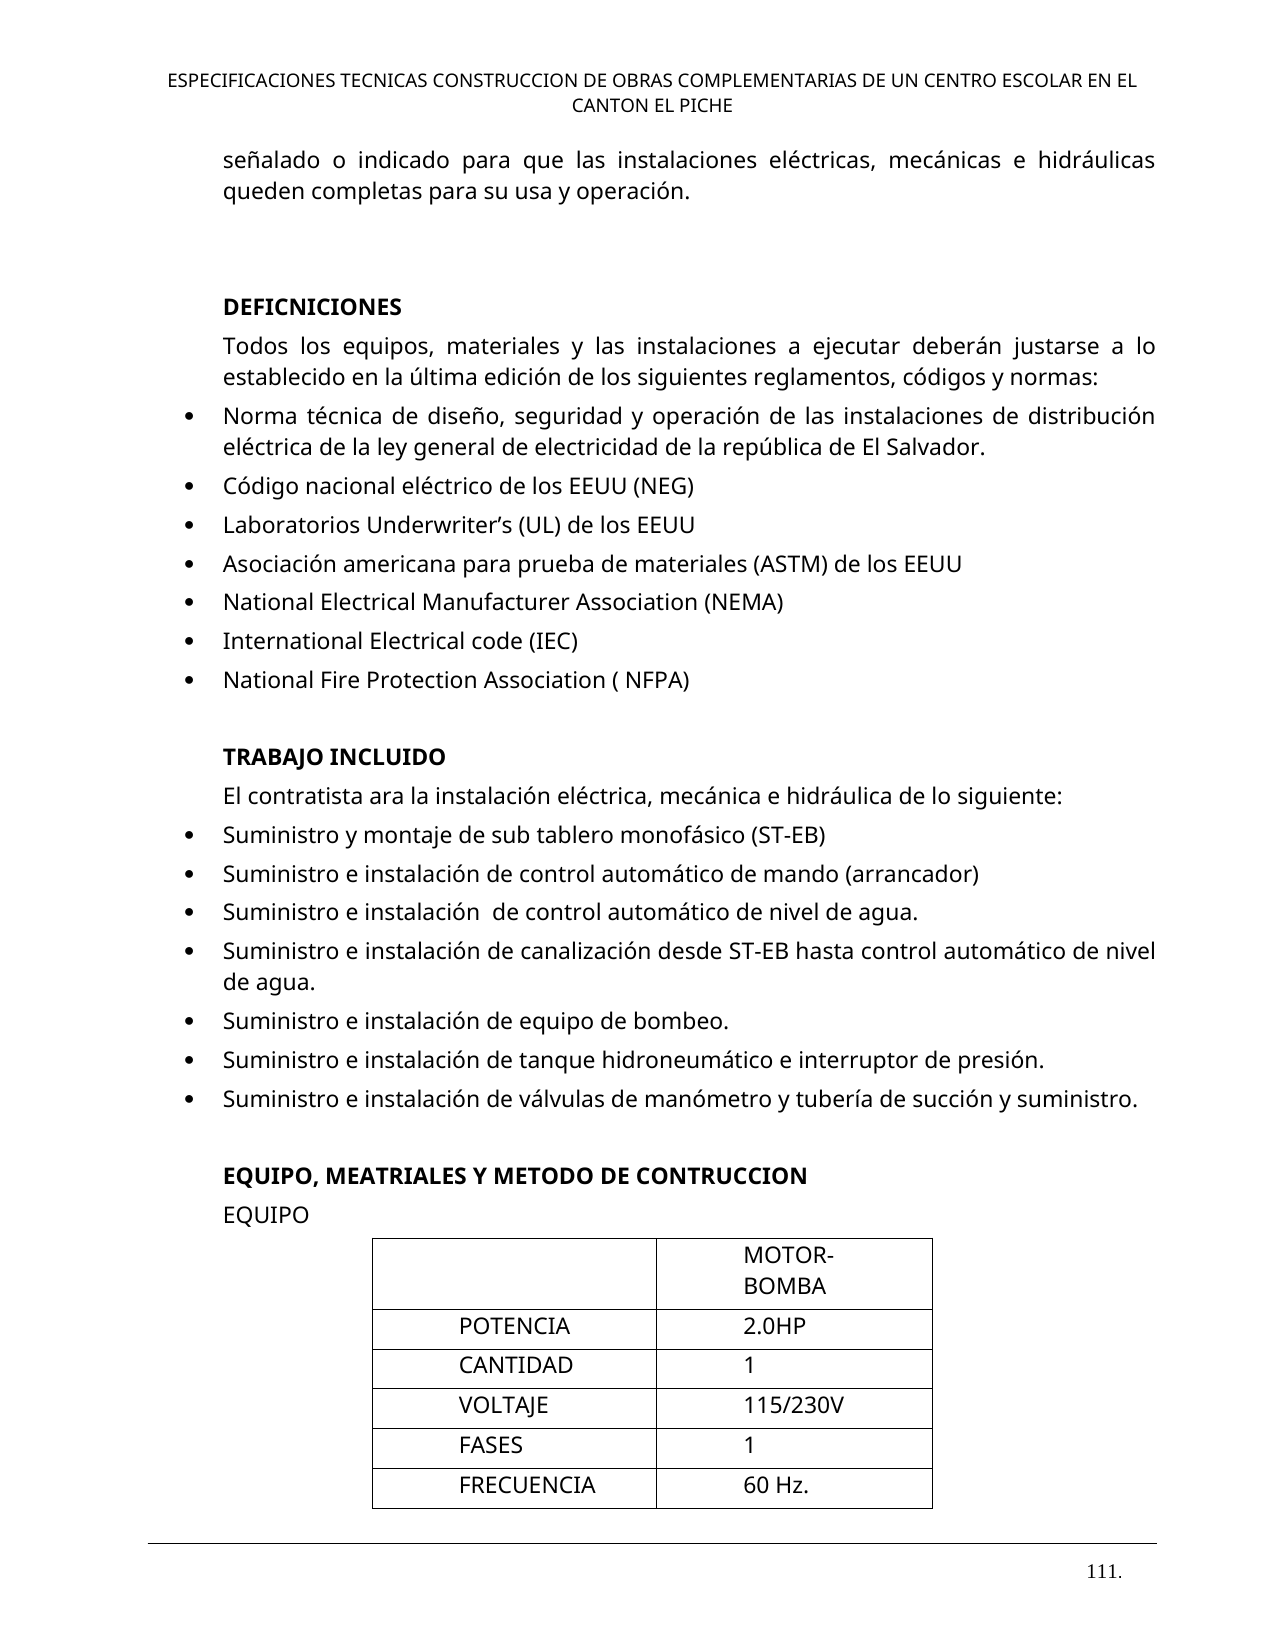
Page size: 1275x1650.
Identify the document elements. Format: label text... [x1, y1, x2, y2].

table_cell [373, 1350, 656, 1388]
list Suministro e instalación de tanque hidroneumático e interruptor de presión. [185, 1044, 1157, 1075]
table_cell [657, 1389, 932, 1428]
list Suministro e instalación de control automático de nivel de agua. [185, 896, 1157, 928]
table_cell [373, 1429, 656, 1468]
text DEFICNICIONES [223, 291, 1157, 323]
list Laboratorios Underwriter’s (UL) de los EEUU [185, 509, 1157, 540]
list Suministro e instalación de control automático de mando (arrancador) [185, 858, 1157, 889]
list National Electrical Manufacturer Association (NEMA) [185, 586, 1157, 618]
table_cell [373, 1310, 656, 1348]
text Todos los equipos, materiales y las instalaciones a ejecutar deberán justarse a lo establecido en la última edición de los siguientes reglamentos, códigos y normas: [223, 330, 1157, 393]
list Suministro y montaje de sub tablero monofásico (ST-EB) [185, 819, 1157, 850]
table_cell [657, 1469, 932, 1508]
list Asociación americana para prueba de materiales (ASTM) de los EEUU [185, 548, 1157, 579]
list Suministro e instalación de válvulas de manómetro y tubería de succión y suministro. [185, 1083, 1157, 1114]
list Suministro e instalación de equipo de bombeo. [185, 1005, 1157, 1036]
text EQUIPO, MEATRIALES Y METODO DE CONTRUCCION [223, 1160, 1157, 1191]
text TRABAJO INCLUIDO [223, 741, 1157, 773]
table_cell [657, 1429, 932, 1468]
list International Electrical code (IEC) [185, 625, 1157, 656]
list National Fire Protection Association ( NFPA) [185, 664, 1157, 695]
text El contratista ara la instalación eléctrica, mecánica e hidráulica de lo siguiente: [223, 780, 1157, 811]
list Norma técnica de diseño, seguridad y operación de las instalaciones de distribución eléctrica de la ley general de electricidad de la república de El Salvador. [185, 400, 1157, 463]
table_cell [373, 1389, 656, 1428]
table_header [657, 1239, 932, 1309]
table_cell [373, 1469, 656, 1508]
text EQUIPO [223, 1199, 1157, 1230]
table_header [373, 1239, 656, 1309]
list Suministro e instalación de canalización desde ST-EB hasta control automático de nivel de agua. [185, 935, 1157, 998]
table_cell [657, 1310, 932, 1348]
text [223, 144, 1157, 206]
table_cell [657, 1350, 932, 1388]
list Código nacional eléctrico de los EEUU (NEG) [185, 470, 1157, 501]
